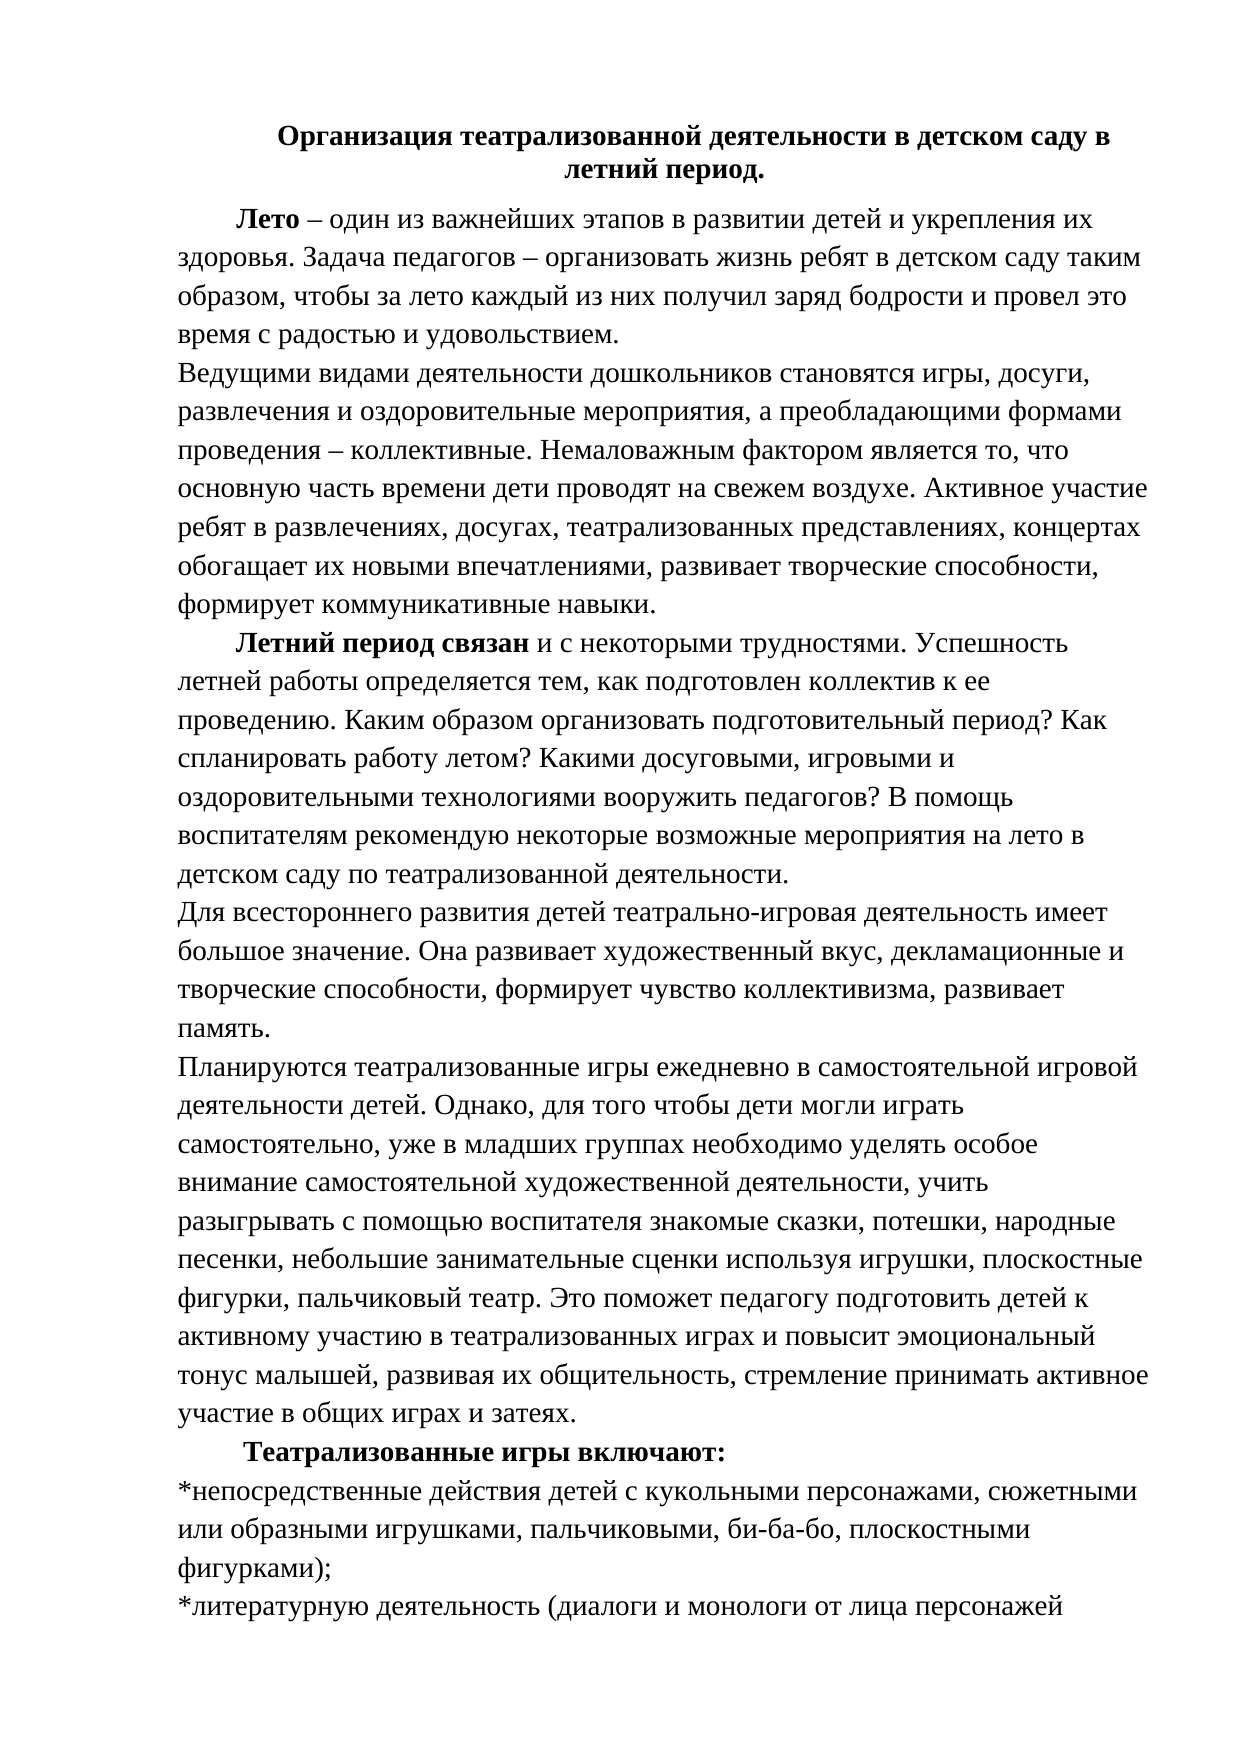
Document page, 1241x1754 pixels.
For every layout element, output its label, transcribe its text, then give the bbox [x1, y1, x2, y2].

text Организация театрализованной деятельности в детском саду в летний период. [177, 118, 1152, 185]
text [177, 201, 1152, 1622]
